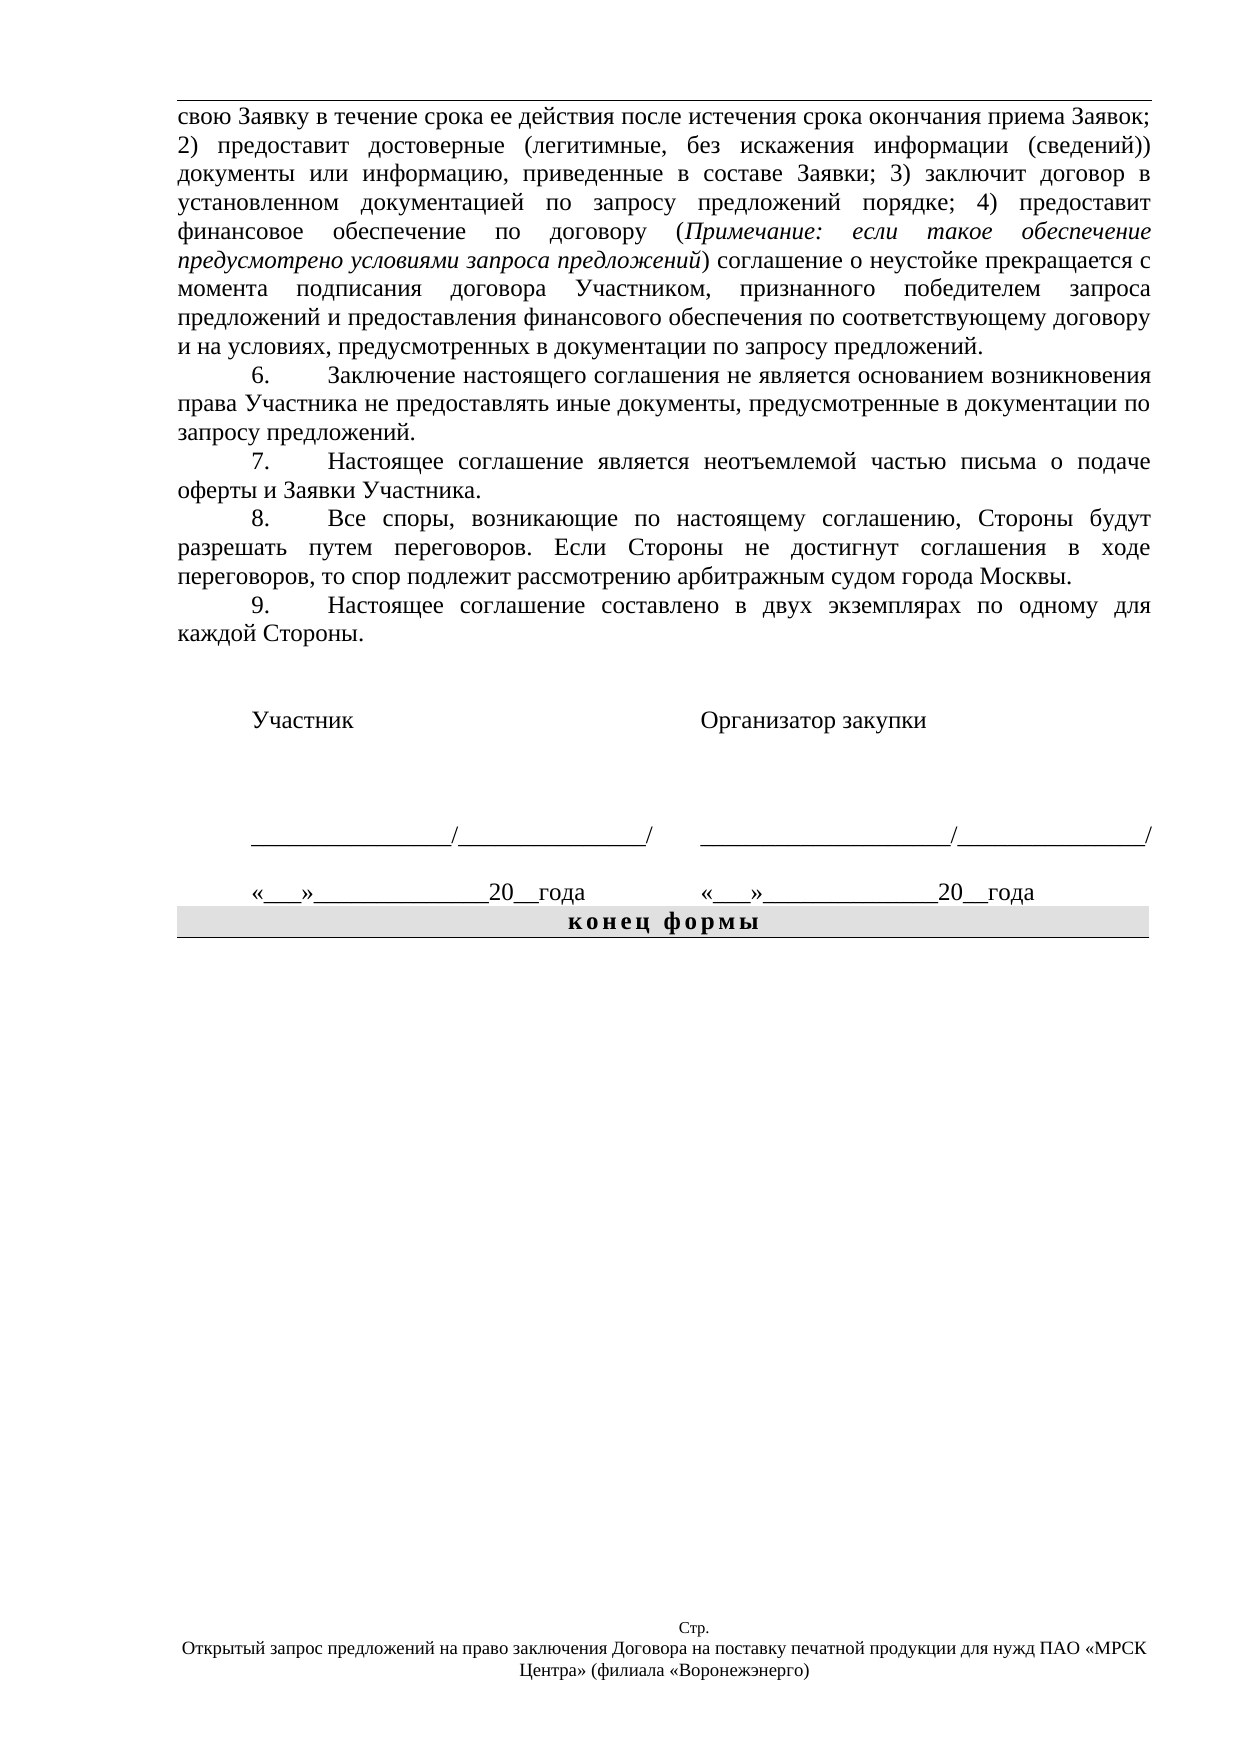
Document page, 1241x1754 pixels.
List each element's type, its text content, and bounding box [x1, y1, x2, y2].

list Настоящее соглашение составлено в двух экземплярах по одному для каждой Стороны. [177, 590, 1152, 647]
table_cell ________________/_______________/ «___»______________20__года [240, 734, 689, 906]
list Все споры, возникающие по настоящему соглашению, Стороны будут разрешать путем переговоров. Если Стороны не достигнут соглашения в ходе переговоров, то спор подлежит рассмотрению арбитражным судом города Москвы. [177, 503, 1152, 590]
table_header Организатор закупки [689, 705, 1163, 733]
list Настоящее соглашение является неотъемлемой частью письма о подаче оферты и Заявки Участника. [177, 446, 1152, 503]
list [177, 101, 1152, 360]
table_header Участник [240, 705, 689, 733]
text конец формы [177, 906, 1149, 937]
list Заключение настоящего соглашения не является основанием возникновения права Участника не предоставлять иные документы, предусмотренные в документации по запросу предложений. [177, 360, 1152, 446]
table_cell ____________________/_______________/ «___»______________20__года [689, 734, 1163, 906]
